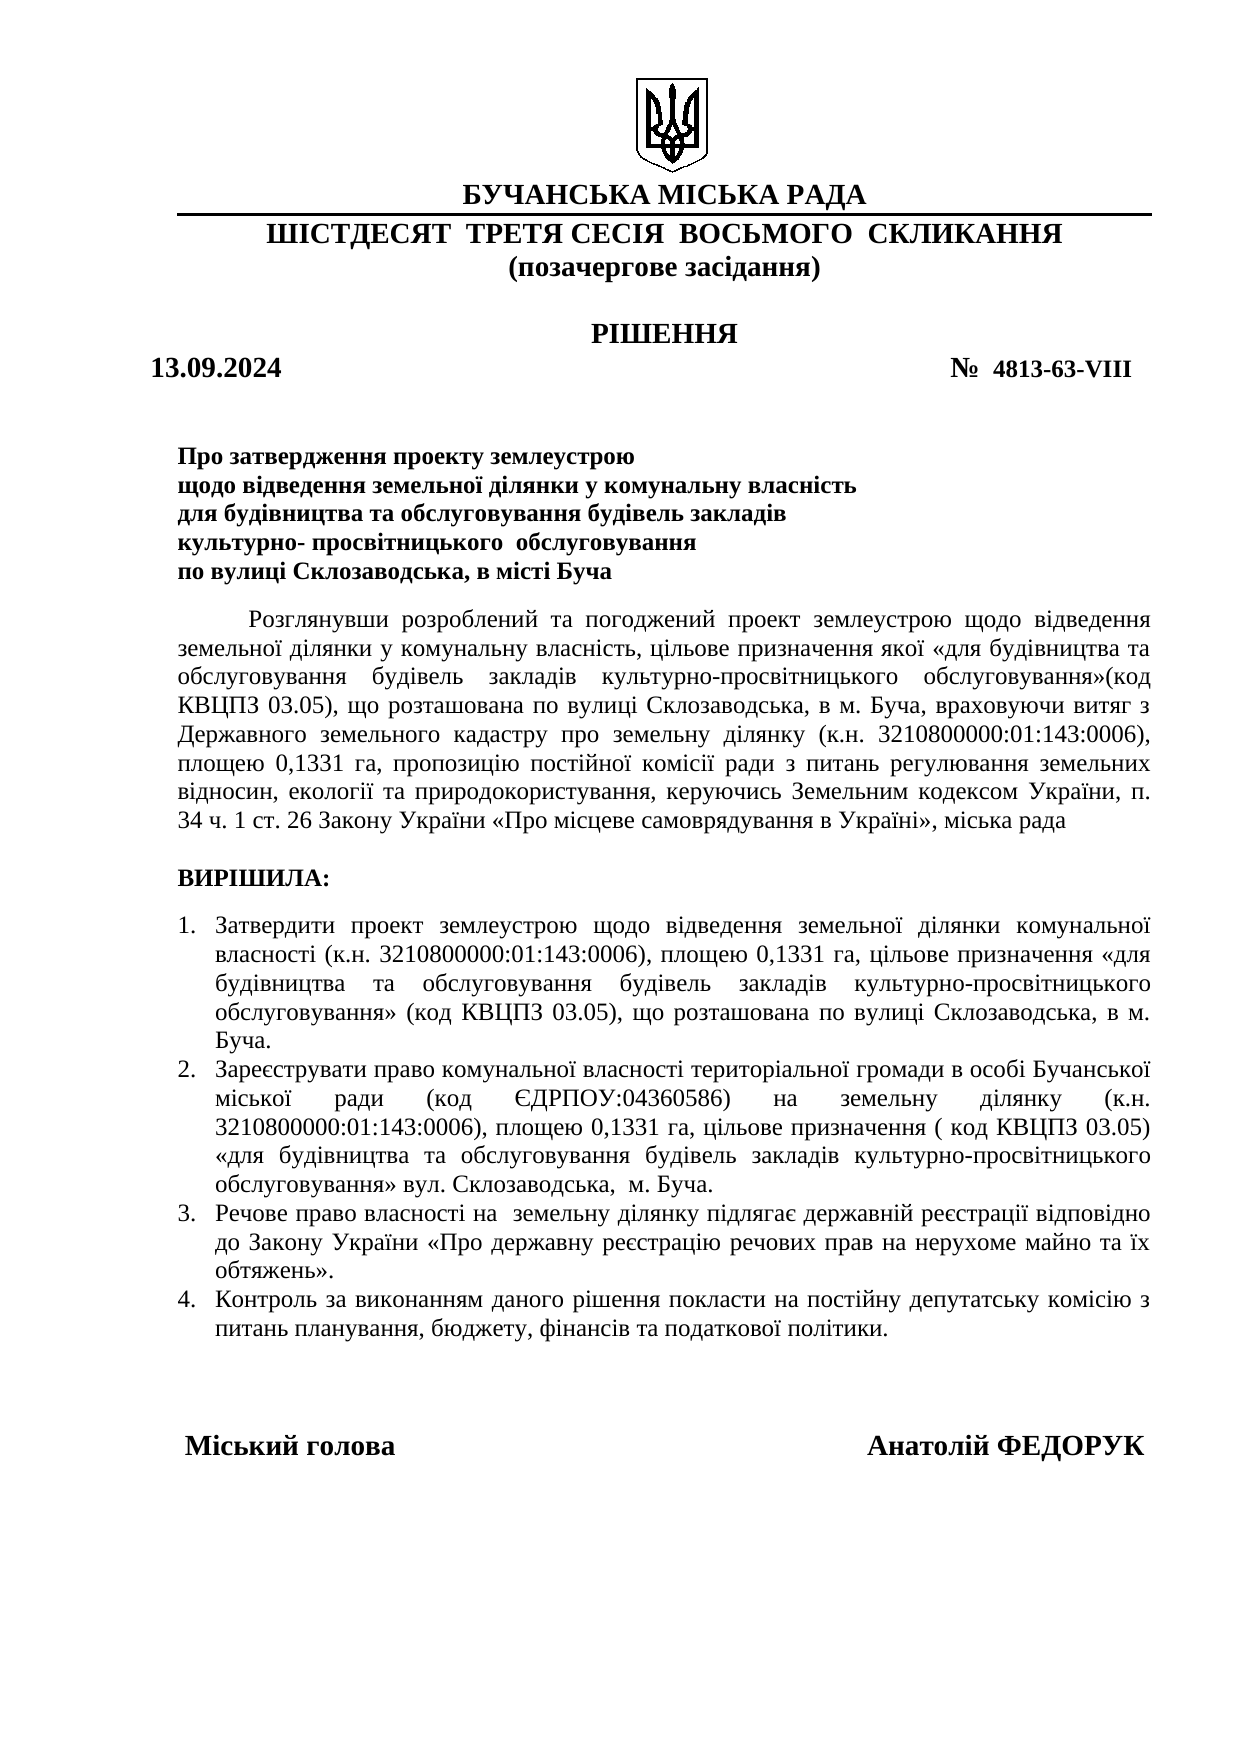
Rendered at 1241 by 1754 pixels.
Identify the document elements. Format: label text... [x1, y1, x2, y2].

text 13.09.2024 № 4813-63-VIІІ [150, 350, 1152, 383]
text Розглянувши розроблений та погоджений проект землеустрою щодо відведення земельної ділянки у комунальну власність, цільове призначення якої «для будівництва та обслуговування будівель закладів культурно-просвітницького обслуговування»(код КВЦПЗ 03.05), що розташована по вулиці Склозаводська, в м. Буча, враховуючи витяг з Державного земельного кадастру про земельну ділянку (к.н. 3210800000:01:143:0006), площею 0,1331 га, пропозицію постійної комісії ради з питань регулювання земельних відносин, екології та природокористування, керуючись Земельним кодексом України, п. 34 ч. 1 ст. 26 Закону України «Про місцеве самоврядування в Україні», міська рада [177, 604, 1152, 834]
text ШІСТДЕСЯТ ТРЕТЯ СЕСІЯ ВОСЬМОГО СКЛИКАННЯ [177, 216, 1152, 249]
list Речове право власності на земельну ділянку підлягає державній реєстрації відповідно до Закону України «Про державну реєстрацію речових прав на нерухоме майно та їх обтяжень». [177, 1198, 1152, 1284]
text (позачергове засідання) [177, 249, 1152, 283]
text РІШЕННЯ [177, 316, 1152, 350]
text Міський голова Анатолій ФЕДОРУК [177, 1428, 1152, 1462]
text БУЧАНСЬКА МІСЬКА РАДА [177, 177, 1152, 213]
text щодо відведення земельної ділянки у комунальну власність [177, 470, 1152, 498]
text Про затвердження проекту землеустрою [177, 441, 1152, 470]
list Контроль за виконанням даного рішення покласти на постійну депутатську комісію з питань планування, бюджету, фінансів та податкової політики. [177, 1284, 1152, 1342]
text ВИРІШИЛА: [177, 863, 1152, 891]
list Зареєструвати право комунальної власності територіальної громади в особі Бучанської міської ради (код ЄДРПОУ:04360586) на земельну ділянку (к.н. 3210800000:01:143:0006), площею 0,1331 га, цільове призначення ( код КВЦПЗ 03.05) «для будівництва та обслуговування будівель закладів культурно-просвітницького обслуговування» вул. Склозаводська, м. Буча. [177, 1054, 1152, 1198]
list Затвердити проект землеустрою щодо відведення земельної ділянки комунальної власності (к.н. 3210800000:01:143:0006), площею 0,1331 га, цільове призначення «для будівництва та обслуговування будівель закладів культурно-просвітницького обслуговування» (код КВЦПЗ 03.05), що розташована по вулиці Склозаводська, в м. Буча. [177, 911, 1152, 1054]
text по вулиці Склозаводська, в місті Буча [177, 556, 1152, 585]
text культурно- просвітницького обслуговування [177, 527, 1152, 556]
text для будівництва та обслуговування будівель закладів [177, 498, 1152, 527]
